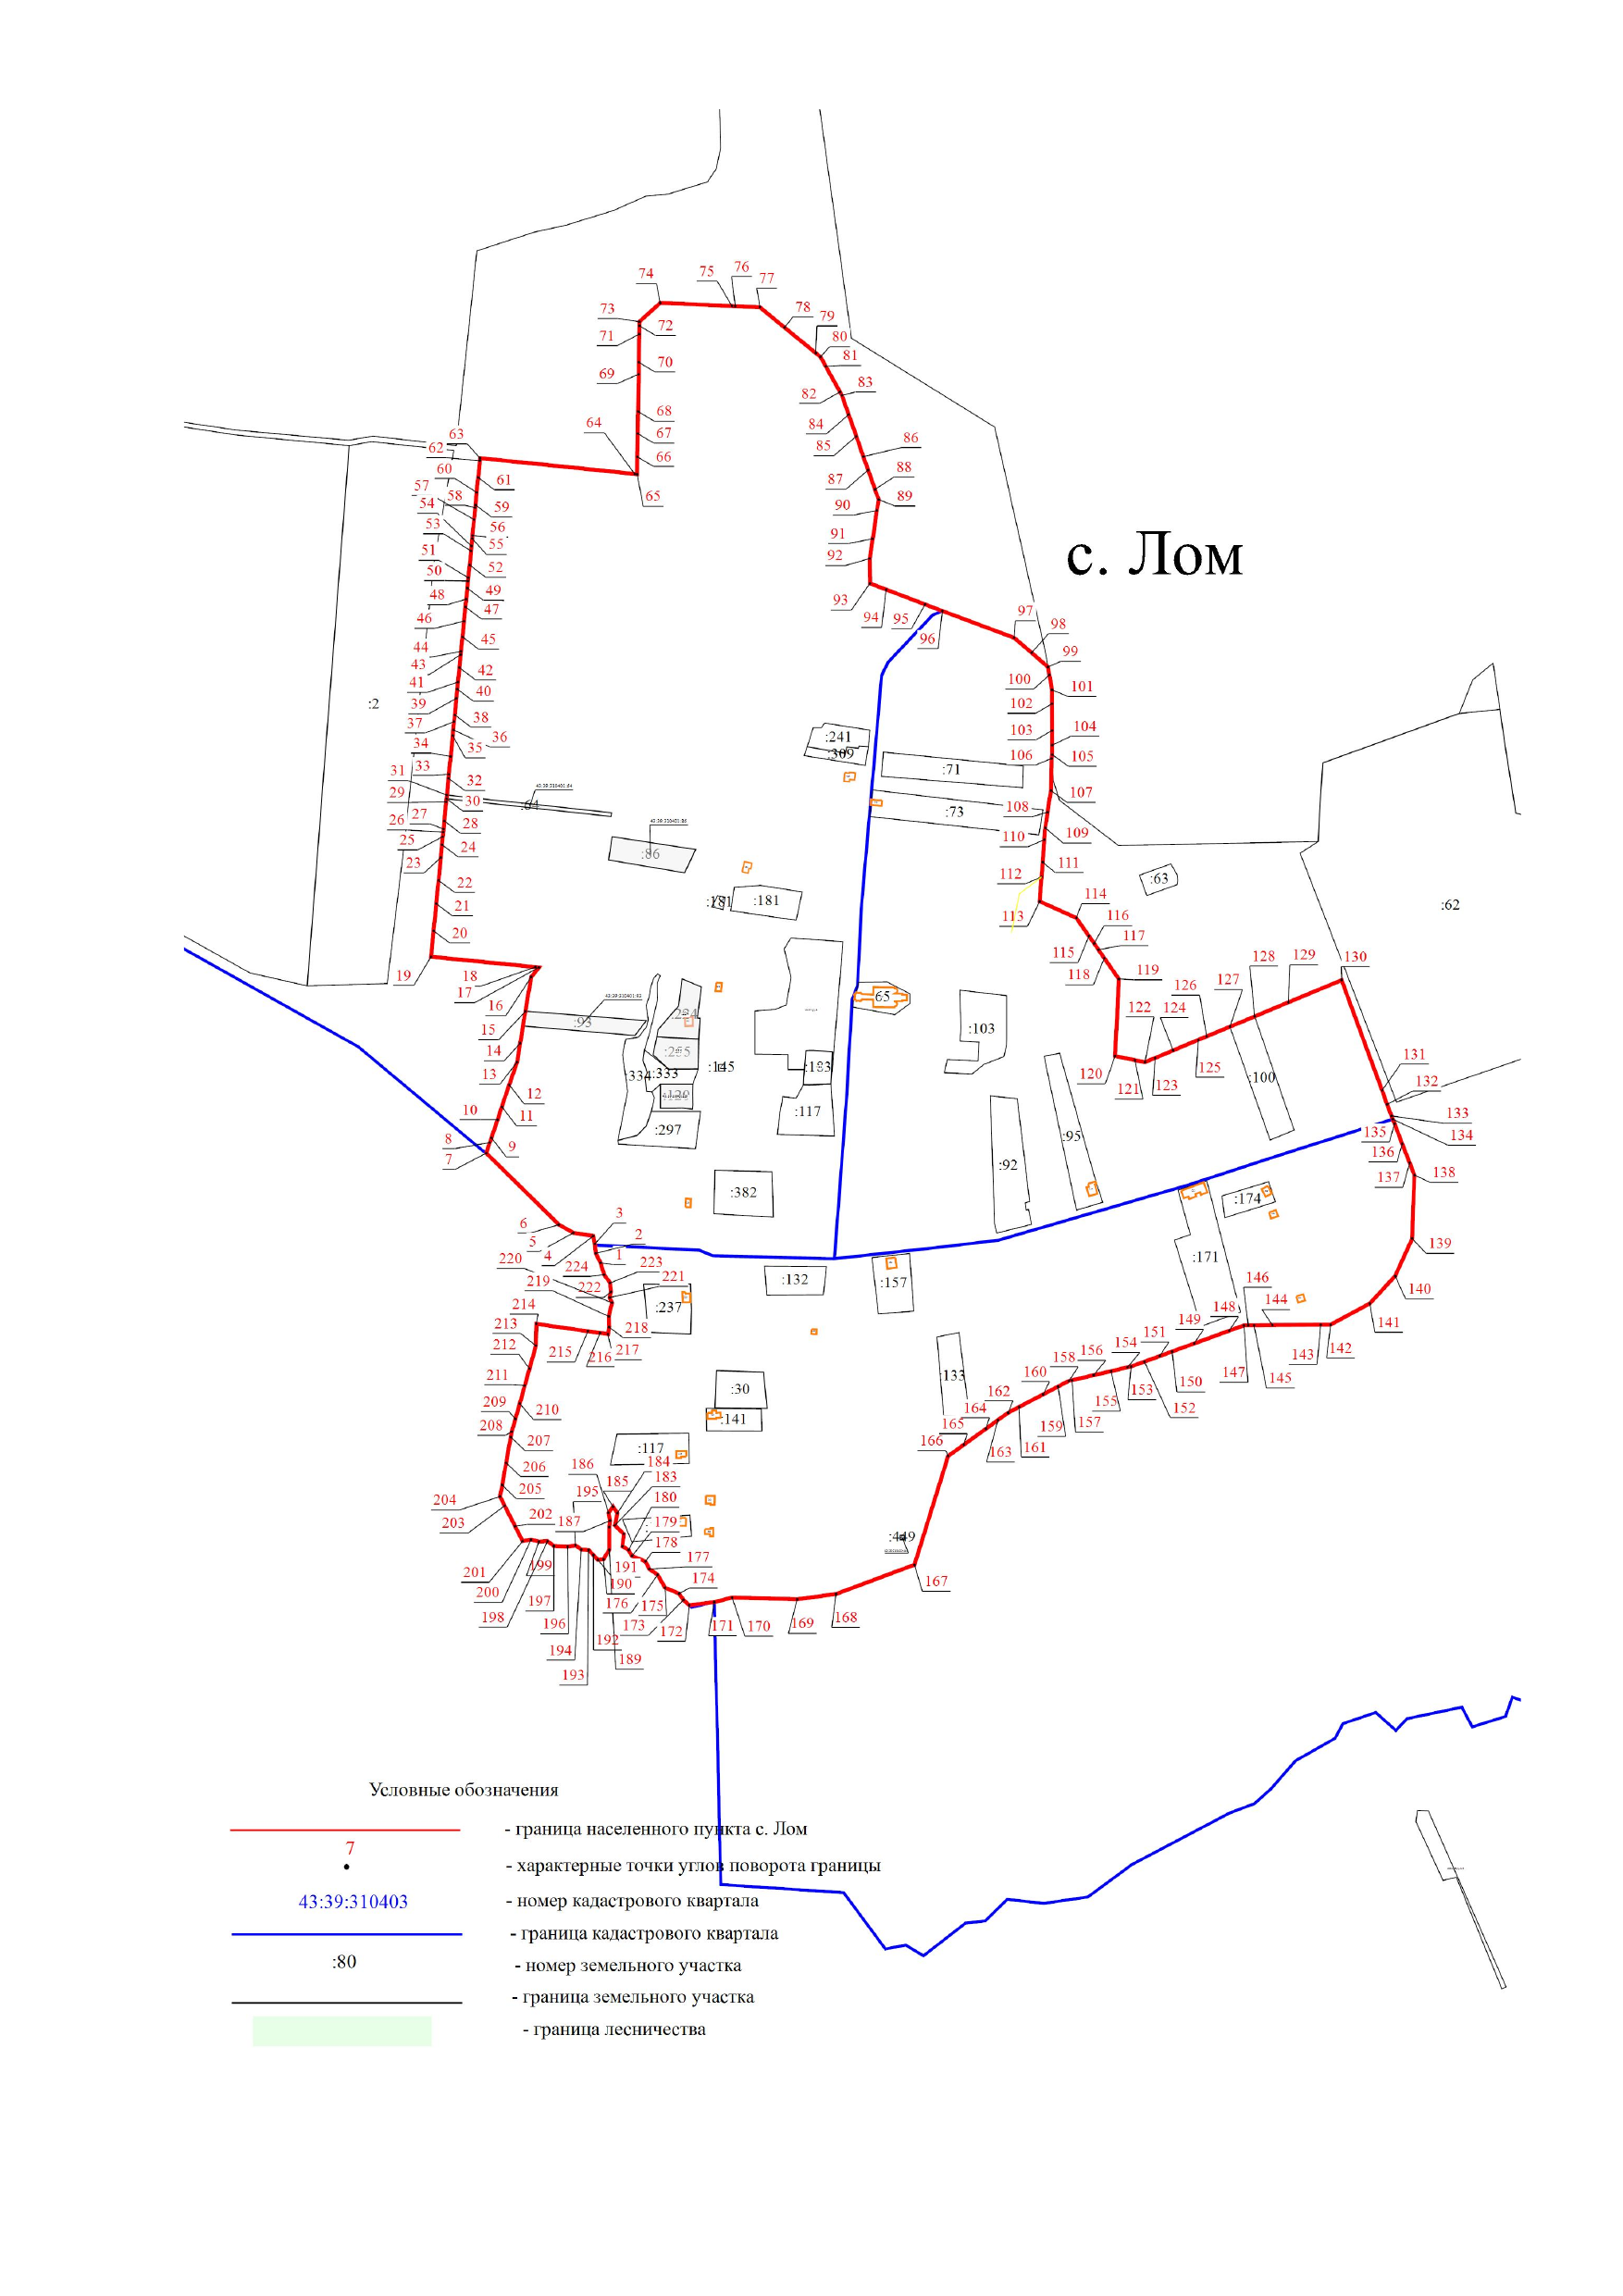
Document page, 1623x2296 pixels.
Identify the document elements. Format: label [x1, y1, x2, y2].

picture [183, 109, 1521, 2076]
